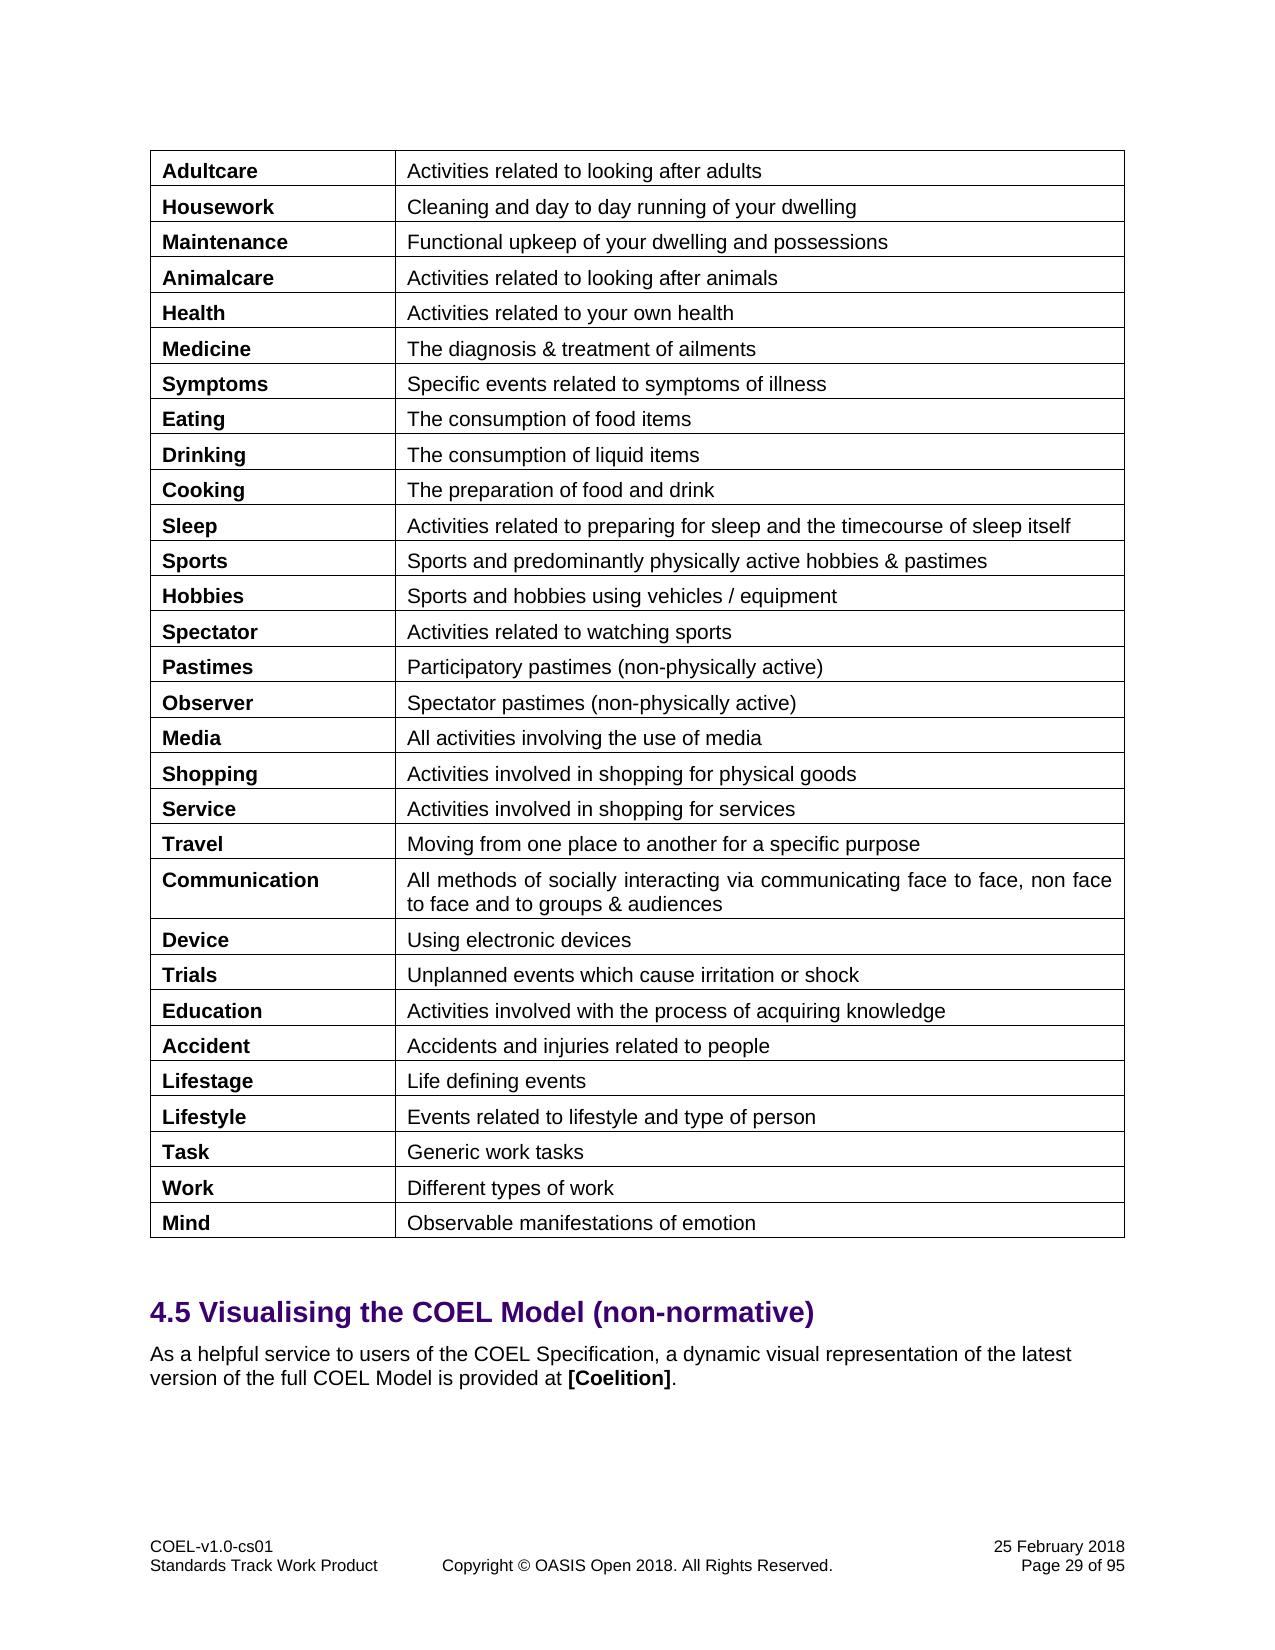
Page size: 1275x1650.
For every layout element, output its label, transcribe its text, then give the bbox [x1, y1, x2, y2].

table_cell Media [151, 718, 395, 752]
table_cell Moving from one place to another for a specific purpose [396, 824, 1124, 858]
table_cell All activities involving the use of media [396, 718, 1124, 752]
table_cell Symptoms [151, 364, 395, 398]
table_cell All methods of socially interacting via communicating face to face, non face to face and to groups & audiences [396, 859, 1124, 918]
table_cell Functional upkeep of your dwelling and possessions [396, 222, 1124, 256]
table_cell Maintenance [151, 222, 395, 256]
table_cell Generic work tasks [396, 1132, 1124, 1166]
table_cell Medicine [151, 328, 395, 362]
table_cell Observable manifestations of emotion [396, 1203, 1124, 1237]
table_cell Education [151, 990, 395, 1024]
table_cell Sports and hobbies using vehicles / equipment [396, 576, 1124, 610]
table_cell Task [151, 1132, 395, 1166]
table_cell Lifestage [151, 1061, 395, 1095]
table_cell Health [151, 293, 395, 327]
table_cell Observer [151, 682, 395, 717]
table_cell The consumption of food items [396, 399, 1124, 433]
table_cell Accidents and injuries related to people [396, 1026, 1124, 1060]
table_cell Sports [151, 541, 395, 575]
table_cell Activities involved with the process of acquiring knowledge [396, 990, 1124, 1024]
table_cell Spectator pastimes (non-physically active) [396, 682, 1124, 717]
table_cell Activities involved in shopping for services [396, 789, 1124, 823]
subtitle Visualising the COEL Model (non-normative) [150, 1295, 1125, 1329]
table_cell Lifestyle [151, 1096, 395, 1131]
table_cell Events related to lifestyle and type of person [396, 1096, 1124, 1131]
table_cell Activities related to preparing for sleep and the timecourse of sleep itself [396, 505, 1124, 539]
table_cell Different types of work [396, 1167, 1124, 1202]
table_cell Communication [151, 859, 395, 918]
table_cell Specific events related to symptoms of illness [396, 364, 1124, 398]
table_cell Activities related to looking after animals [396, 257, 1124, 292]
table_cell Animalcare [151, 257, 395, 292]
table_cell Activities involved in shopping for physical goods [396, 753, 1124, 787]
table_cell Sleep [151, 505, 395, 539]
table_cell Trials [151, 955, 395, 989]
table_cell Spectator [151, 611, 395, 646]
table_cell Pastimes [151, 647, 395, 681]
table_cell Mind [151, 1203, 395, 1237]
table_cell Housework [151, 186, 395, 221]
table_cell The preparation of food and drink [396, 470, 1124, 504]
table_cell The diagnosis & treatment of ailments [396, 328, 1124, 362]
table_cell Activities related to looking after adults [396, 151, 1124, 185]
table_cell Service [151, 789, 395, 823]
table_cell Activities related to watching sports [396, 611, 1124, 646]
table_cell Cleaning and day to day running of your dwelling [396, 186, 1124, 221]
table_cell Life defining events [396, 1061, 1124, 1095]
table_cell Activities related to your own health [396, 293, 1124, 327]
table_cell Shopping [151, 753, 395, 787]
table_cell Drinking [151, 434, 395, 469]
table_cell Device [151, 919, 395, 954]
text As a helpful service to users of the COEL Specification, a dynamic visual representation of the latest version of the full COEL Model is provided at [Coelition]. [150, 1341, 1125, 1389]
table_cell Travel [151, 824, 395, 858]
table_cell Sports and predominantly physically active hobbies & pastimes [396, 541, 1124, 575]
table_cell The consumption of liquid items [396, 434, 1124, 469]
table_cell Work [151, 1167, 395, 1202]
table_cell Hobbies [151, 576, 395, 610]
table_cell Unplanned events which cause irritation or shock [396, 955, 1124, 989]
table_cell Cooking [151, 470, 395, 504]
table_cell Accident [151, 1026, 395, 1060]
table_cell Using electronic devices [396, 919, 1124, 954]
table_cell Eating [151, 399, 395, 433]
table_cell Participatory pastimes (non-physically active) [396, 647, 1124, 681]
table_cell Adultcare [151, 151, 395, 185]
